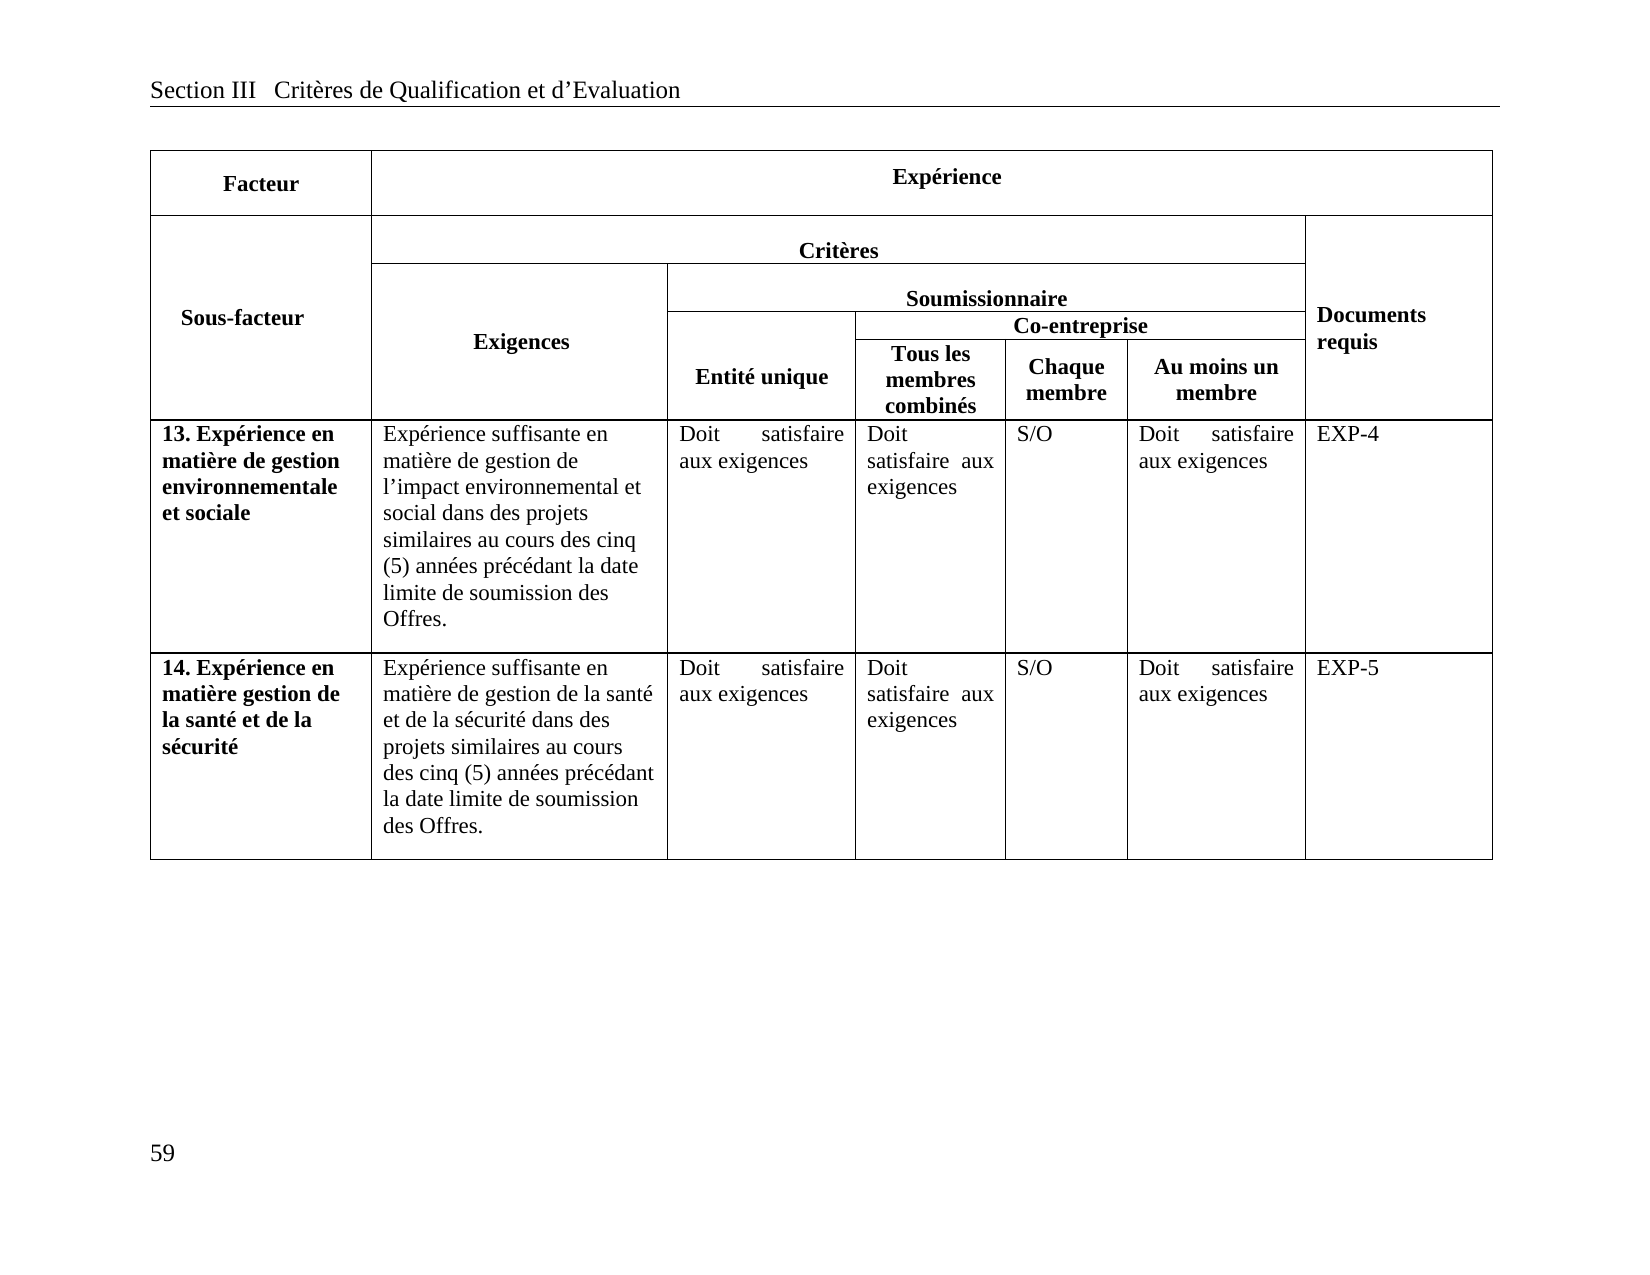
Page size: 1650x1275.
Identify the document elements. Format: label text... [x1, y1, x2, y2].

table_cell Entité unique [668, 312, 855, 419]
table_header Facteur [151, 151, 371, 215]
table_cell Sous-facteur [151, 216, 371, 419]
table_cell Doit satisfaire aux exigences [1128, 421, 1305, 652]
table_cell EXP-4 [1306, 421, 1492, 652]
table_cell S/O [1006, 654, 1127, 859]
table_cell Expérience suffisante en matière de gestion de l’impact environnemental et social dans des projets similaires au cours des cinq (5) années précédant la date limite de soumission des Offres. [372, 421, 667, 652]
table_header Expérience [372, 151, 1492, 215]
table_cell Tous les membres combinés [856, 340, 1005, 419]
table_cell 13. Expérience en matière de gestion environnementale et sociale [151, 421, 371, 652]
table_cell Critères [372, 216, 1305, 263]
table_cell Au moins un membre [1128, 340, 1305, 419]
table_cell Chaque membre [1006, 340, 1127, 419]
table_cell Soumissionnaire [668, 264, 1305, 311]
table_cell S/O [1006, 421, 1127, 652]
table_cell Exigences [372, 264, 667, 419]
table_cell Co-entreprise [856, 312, 1305, 339]
table_cell Doit satisfaire aux exigences [1128, 654, 1305, 859]
table_cell Documents requis [1306, 216, 1492, 419]
table_cell Doit satisfaire aux exigences [668, 654, 855, 859]
table_cell Expérience suffisante en matière de gestion de la santé et de la sécurité dans des projets similaires au cours des cinq (5) années précédant la date limite de soumission des Offres. [372, 654, 667, 859]
table_cell Doit satisfaire aux exigences [856, 654, 1005, 859]
table_cell Doit satisfaire aux exigences [668, 421, 855, 652]
table_cell 14. Expérience en matière gestion de la santé et de la sécurité [151, 654, 371, 859]
table_cell Doit satisfaire aux exigences [856, 421, 1005, 652]
table_cell EXP-5 [1306, 654, 1492, 859]
